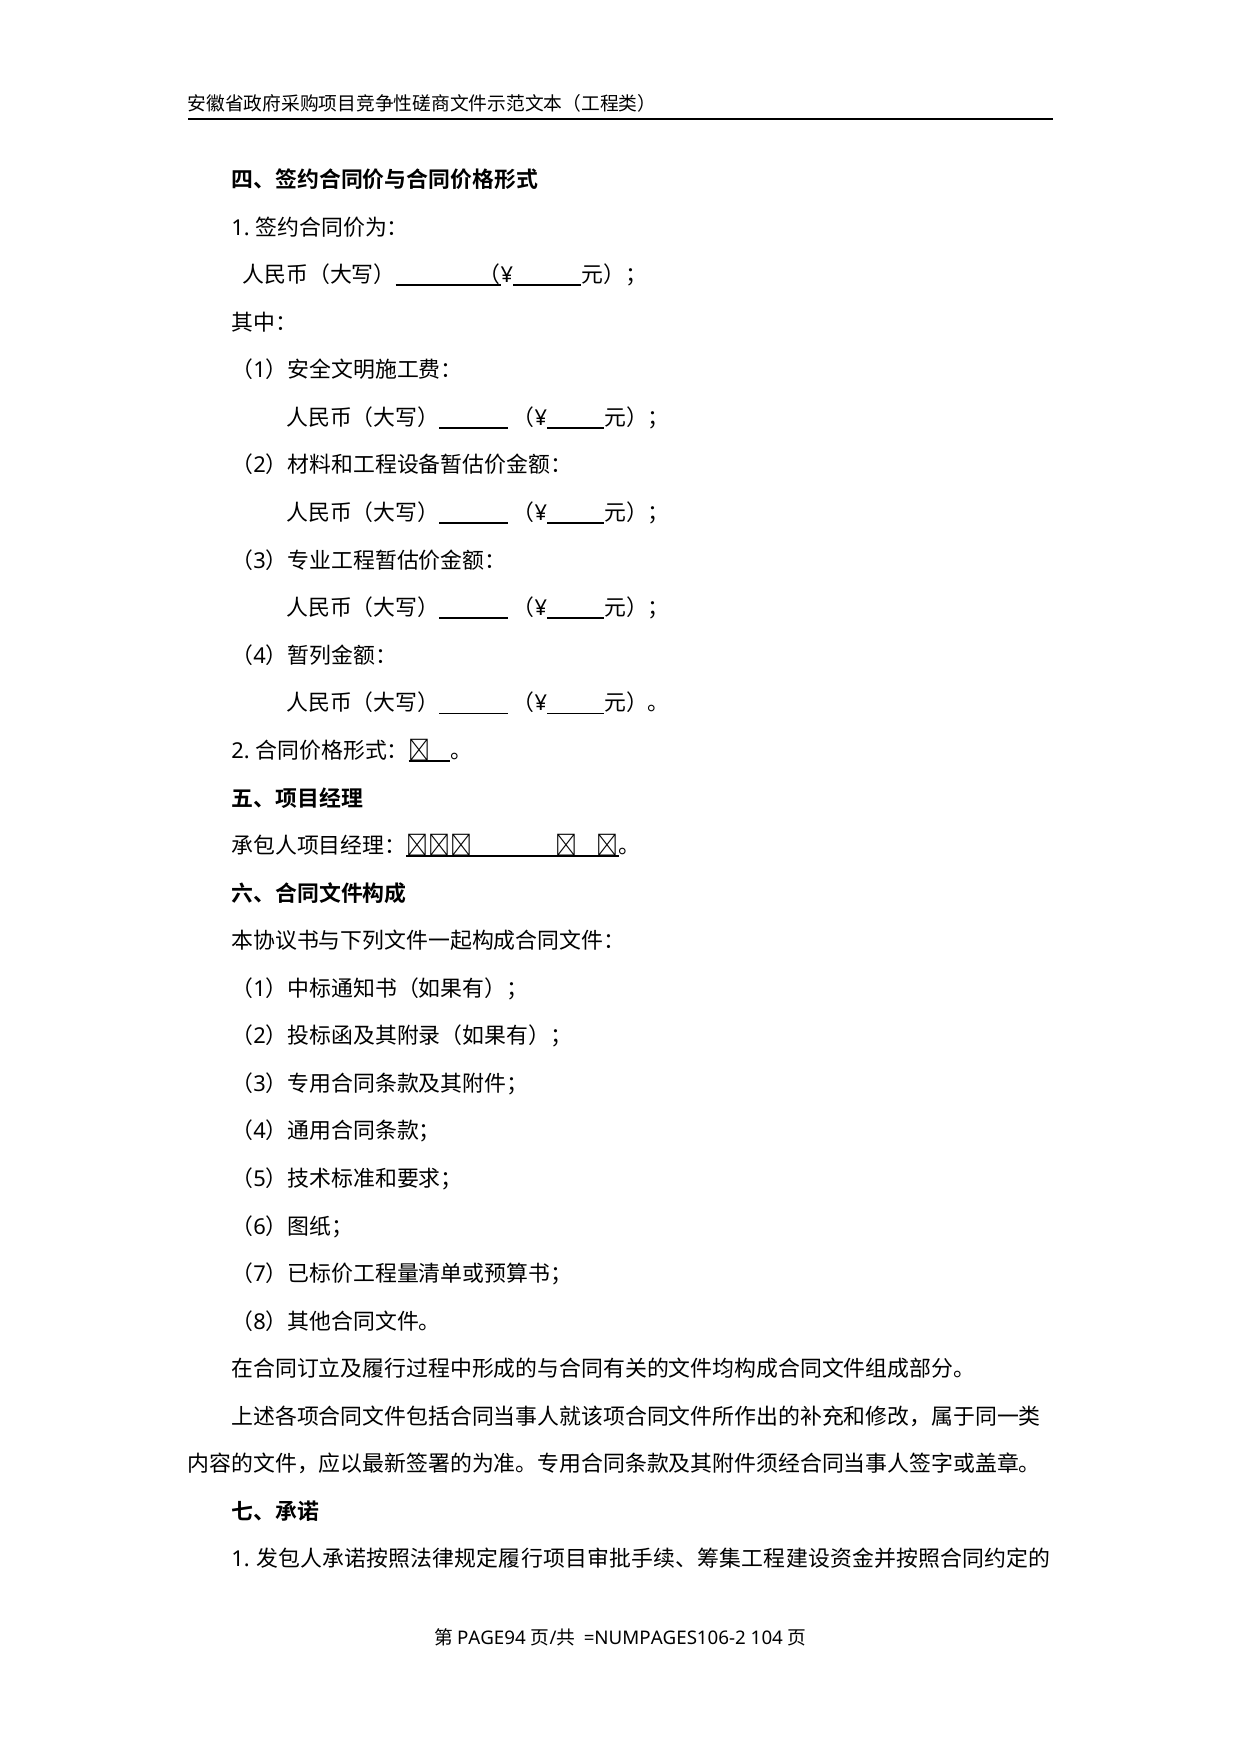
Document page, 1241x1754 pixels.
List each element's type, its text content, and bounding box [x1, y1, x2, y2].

text 2. 合同价格形式： 。 [187, 733, 1053, 765]
text 人民币（大写） （¥ 元）； [187, 495, 1053, 527]
text 六、合同文件构成 [187, 876, 1053, 907]
text 五、项目经理 [187, 781, 1053, 812]
text 人民币（大写） （¥ 元）； [187, 400, 1053, 432]
text （7）已标价工程量清单或预算书； [187, 1256, 1053, 1288]
text 在合同订立及履行过程中形成的与合同有关的文件均构成合同文件组成部分。 [187, 1351, 1053, 1383]
text （3）专业工程暂估价金额： [187, 543, 1053, 574]
text （1）中标通知书（如果有）； [187, 971, 1053, 1002]
text 本协议书与下列文件一起构成合同文件： [187, 923, 1053, 955]
text 其中： [187, 305, 1053, 336]
text 人民币（大写） （¥ 元）； [187, 257, 1053, 289]
text 人民币（大写） （¥ 元）。 [187, 685, 1053, 717]
text 七、承诺 [187, 1494, 1053, 1526]
text 四、签约合同价与合同价格形式 [187, 162, 1053, 194]
text （4）暂列金额： [187, 638, 1053, 669]
text （1）安全文明施工费： [187, 352, 1053, 384]
text （6）图纸； [187, 1209, 1053, 1240]
text 承包人项目经理：  。 [187, 828, 1053, 860]
text （3）专用合同条款及其附件； [187, 1066, 1053, 1098]
text （2）材料和工程设备暂估价金额： [187, 447, 1053, 479]
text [187, 1541, 1053, 1573]
text 1. 签约合同价为： [187, 209, 1053, 241]
text 人民币（大写） （¥ 元）； [187, 590, 1053, 622]
text 上述各项合同文件包括合同当事人就该项合同文件所作出的补充和修改，属于同一类内容的文件，应以最新签署的为准。专用合同条款及其附件须经合同当事人签字或盖章。 [187, 1399, 1053, 1478]
text （2）投标函及其附录（如果有）； [187, 1018, 1053, 1050]
text （4）通用合同条款； [187, 1113, 1053, 1145]
text （8）其他合同文件。 [187, 1304, 1053, 1336]
text （5）技术标准和要求； [187, 1161, 1053, 1193]
